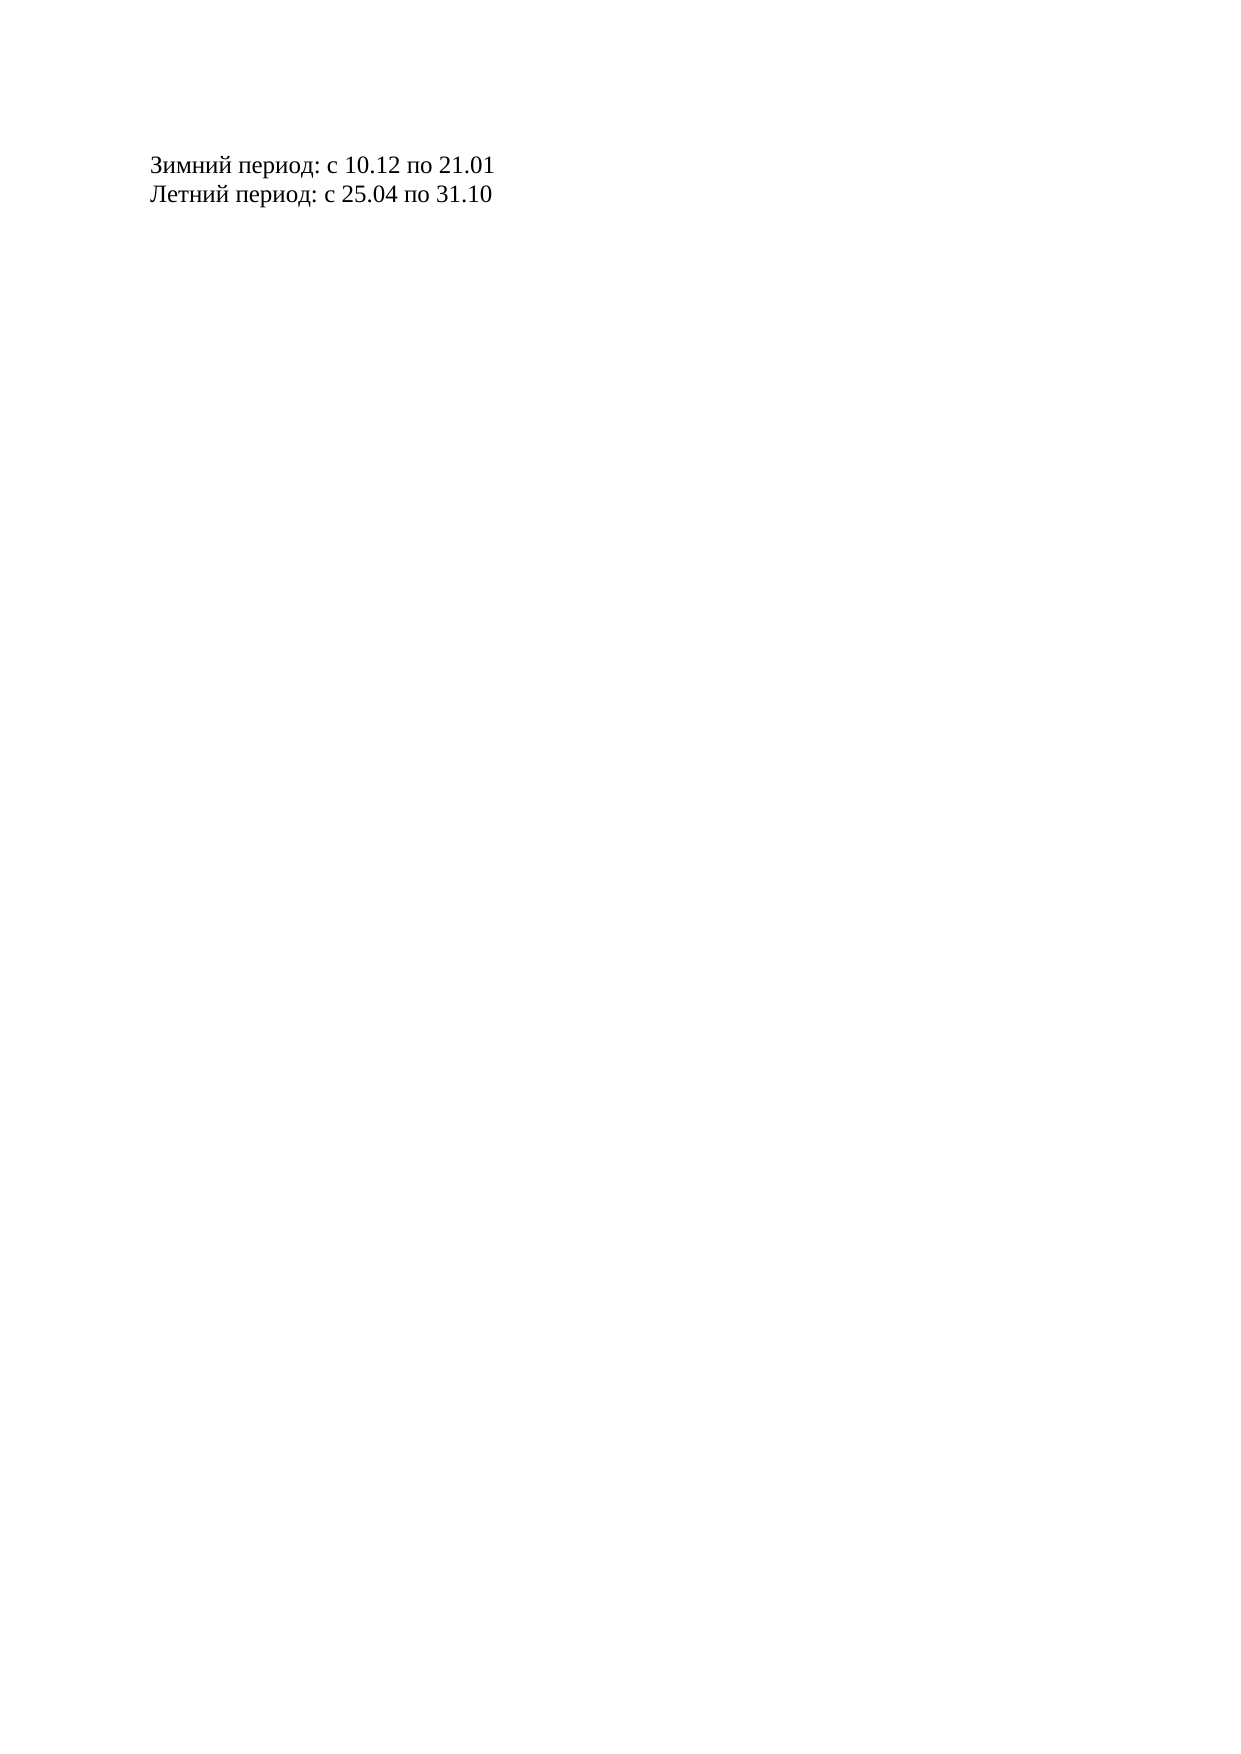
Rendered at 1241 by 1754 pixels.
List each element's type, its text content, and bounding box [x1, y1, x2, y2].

text Летний период: с 25.04 по 31.10 [150, 179, 1090, 207]
text Зимний период: с 10.12 по 21.01 [150, 150, 1090, 179]
